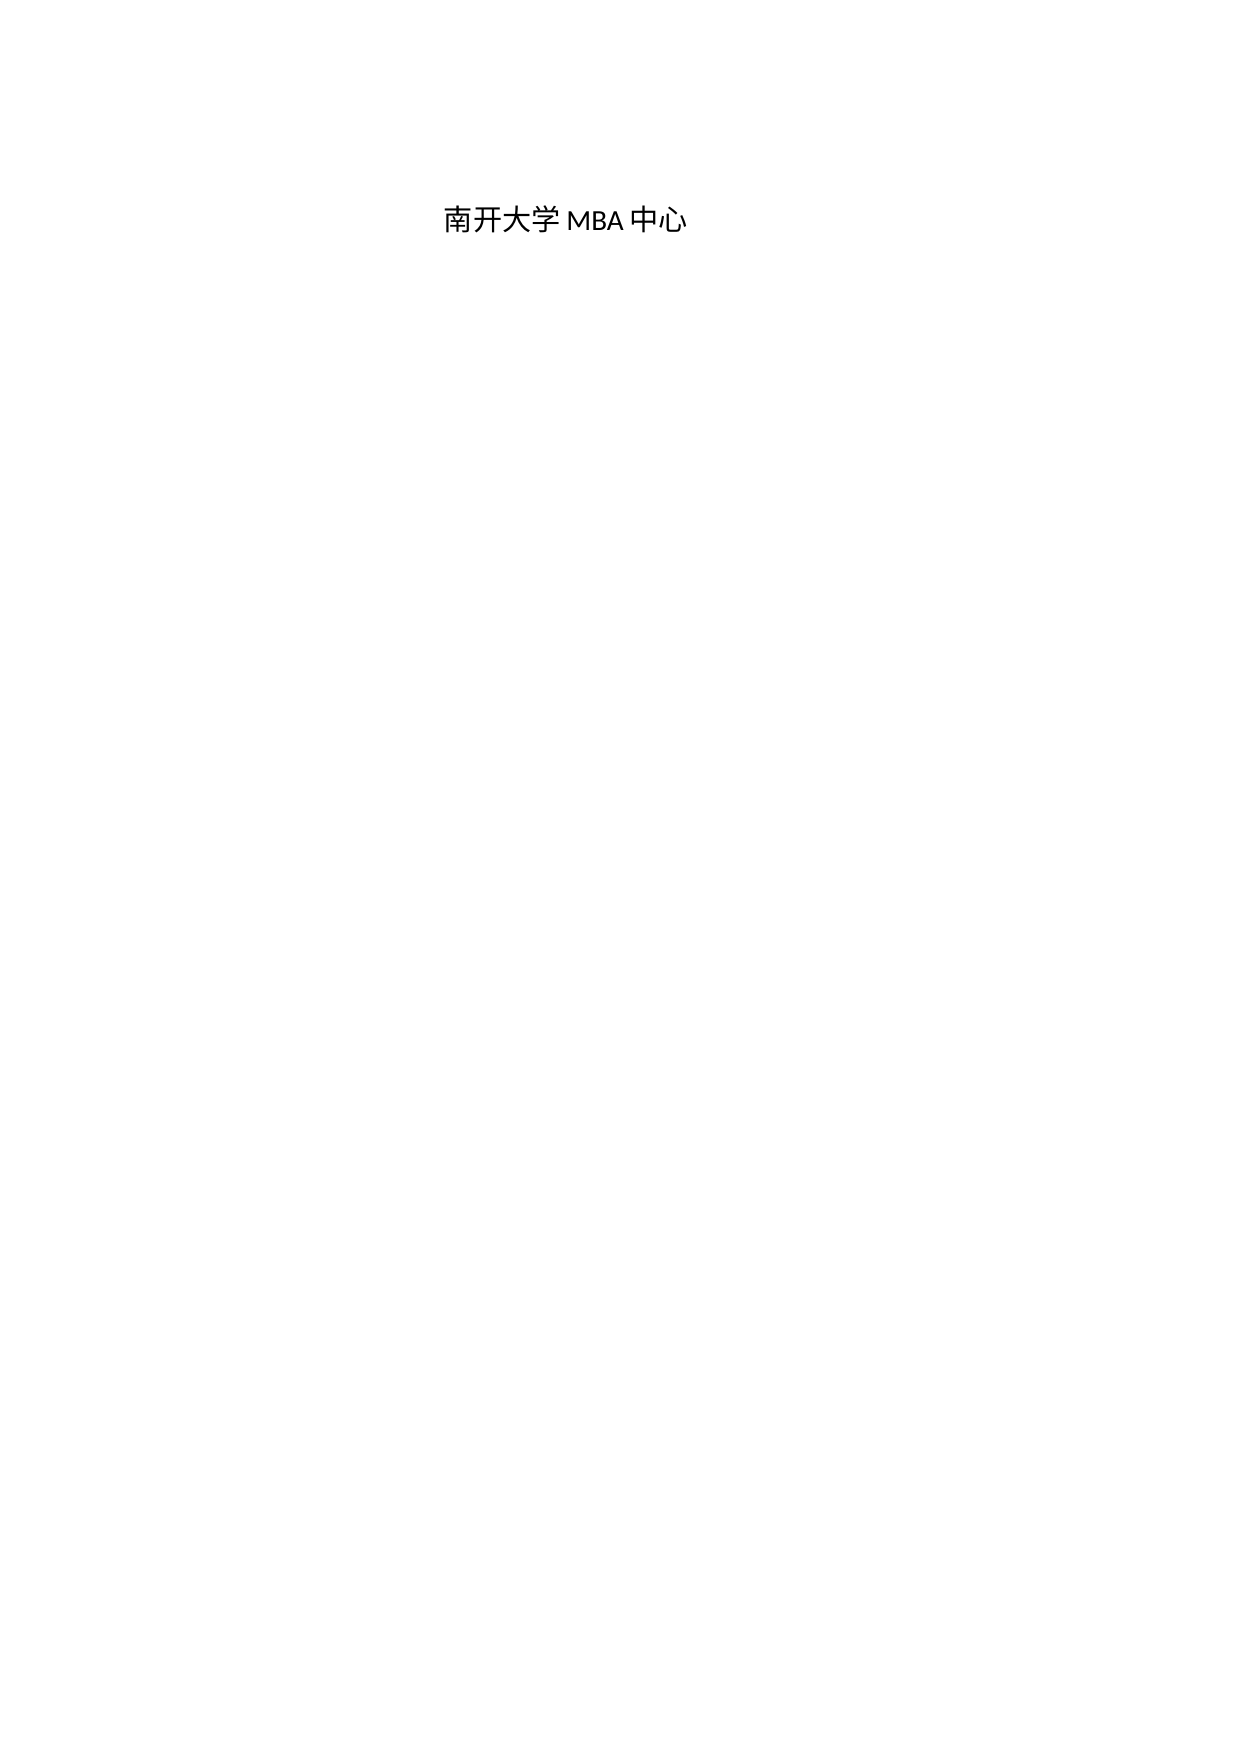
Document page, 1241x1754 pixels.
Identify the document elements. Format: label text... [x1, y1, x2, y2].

list 南开大学MBA中心 [226, 186, 1110, 251]
